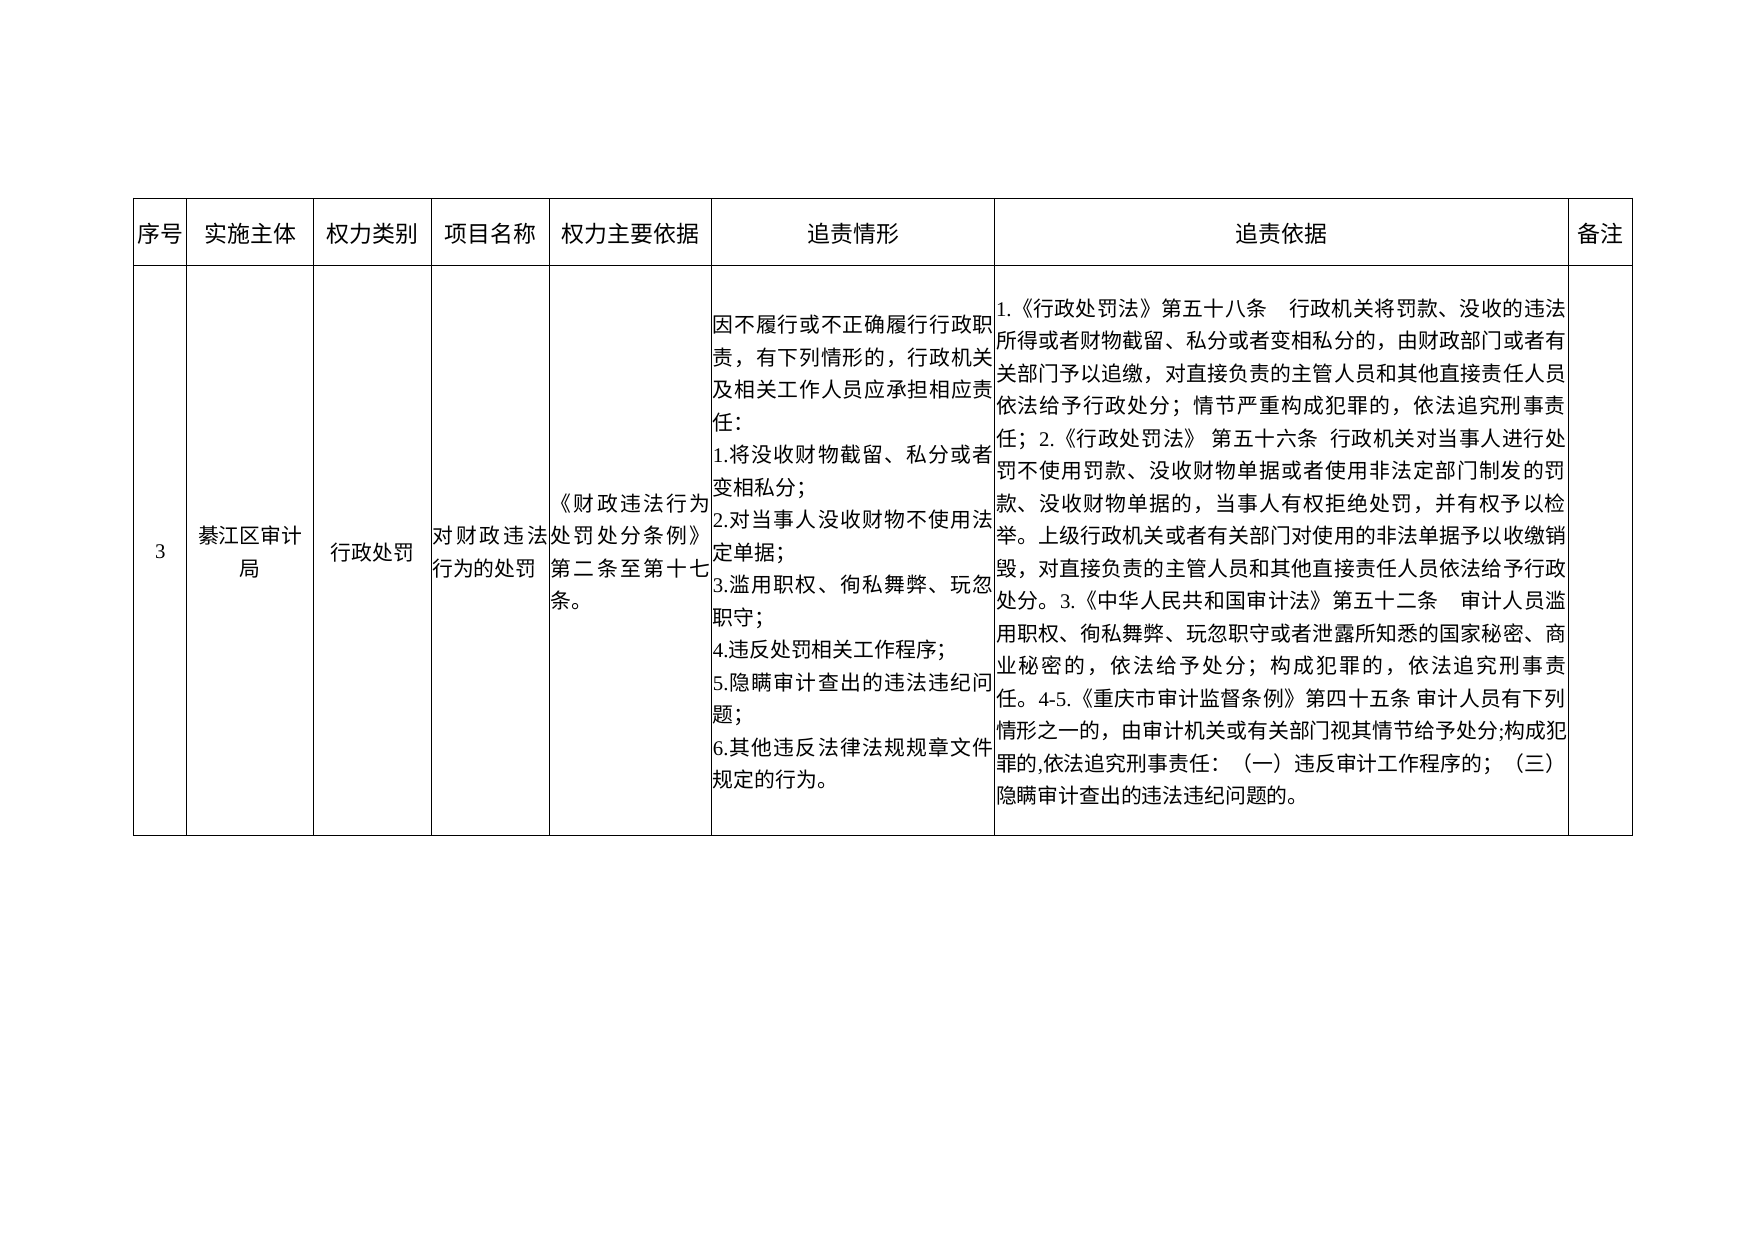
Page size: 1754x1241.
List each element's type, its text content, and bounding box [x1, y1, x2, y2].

table_cell 《财政违法行为处罚处分条例》第二条至第十七条。 [550, 266, 711, 835]
table_header 备注 [1569, 199, 1632, 265]
table_cell 3 [134, 266, 186, 835]
table_header 追责依据 [995, 199, 1568, 265]
table_header 项目名称 [432, 199, 549, 265]
table_cell 1.《行政处罚法》第五十八条 行政机关将罚款、没收的违法所得或者财物截留、私分或者变相私分的，由财政部门或者有关部门予以追缴，对直接负责的主管人员和其他直接责任人员依法给予行政处分；情节严重构成犯罪的，依法追究刑事责任；2.《行政处罚法》 第五十六条 行政机关对当事人进行处罚不使用罚款、没收财物单据或者使用非法定部门制发的罚款、没收财物单据的，当事人有权拒绝处罚，并有权予以检举。上级行政机关或者有关部门对使用的非法单据予以收缴销毁，对直接负责的主管人员和其他直接责任人员依法给予行政处分。3.《中华人民共和国审计法》第五十二条 审计人员滥用职权、徇私舞弊、玩忽职守或者泄露所知悉的国家秘密、商业秘密的，依法给予处分；构成犯罪的，依法追究刑事责任。4-5.《重庆市审计监督条例》第四十五条 审计人员有下列情形之一的，由审计机关或有关部门视其情节给予处分;构成犯罪的,依法追究刑事责任：（一）违反审计工作程序的；（三）隐瞒审计查出的违法违纪问题的。 [995, 266, 1568, 835]
table_header 权力主要依据 [550, 199, 711, 265]
table_cell 行政处罚 [314, 266, 431, 835]
table_header 序号 [134, 199, 186, 265]
table_cell 对财政违法行为的处罚 [432, 266, 549, 835]
table_header 实施主体 [187, 199, 313, 265]
table_cell 綦江区审计局 [187, 266, 313, 835]
table_header 权力类别 [314, 199, 431, 265]
table_header 追责情形 [712, 199, 994, 265]
table_cell [1569, 266, 1632, 835]
table_cell 因不履行或不正确履行行政职责，有下列情形的，行政机关及相关工作人员应承担相应责任： 1.将没收财物截留、私分或者变相私分； 2.对当事人没收财物不使用法定单据； 3.滥用职权、徇私舞弊、玩忽职守； 4.违反处罚相关工作程序； 5.隐瞒审计查出的违法违纪问题； 6.其他违反法律法规规章文件规定的行为。 [712, 266, 994, 835]
